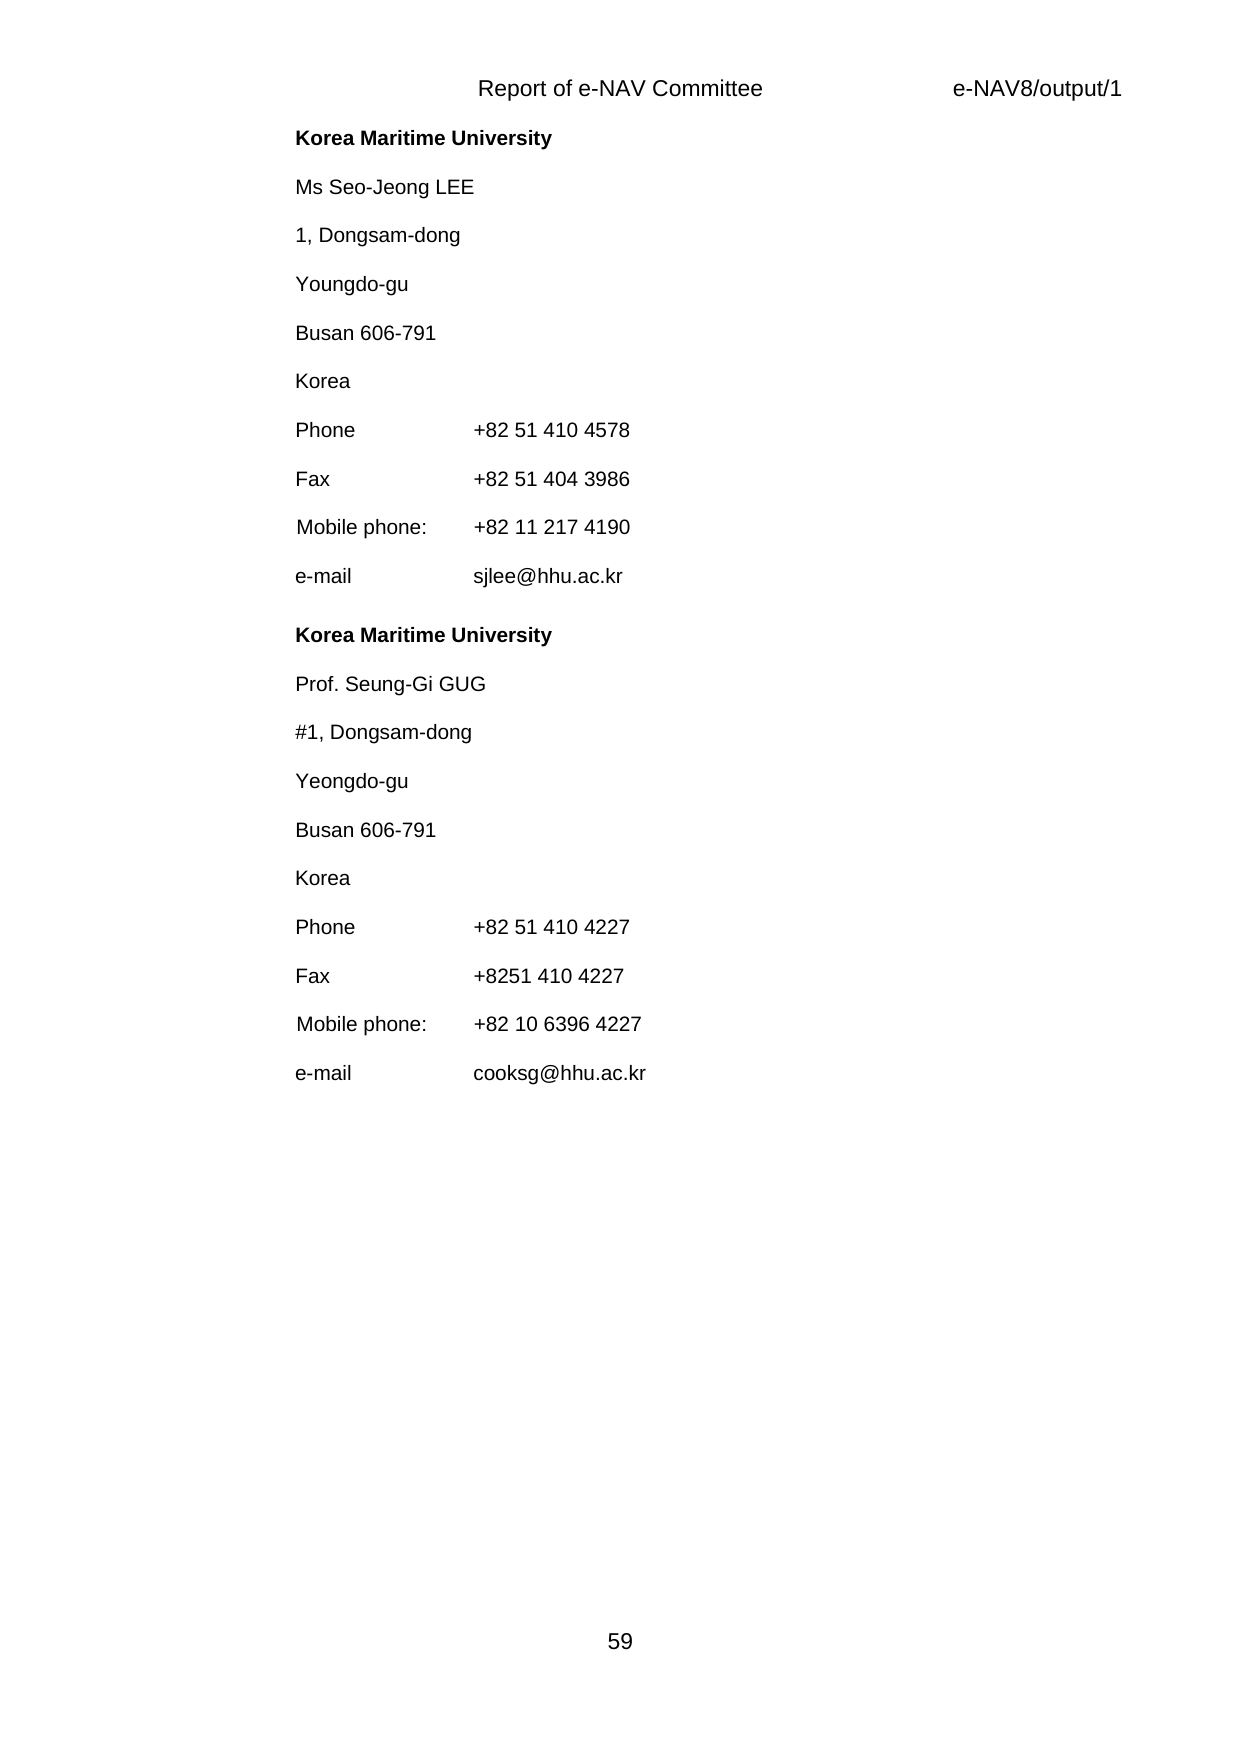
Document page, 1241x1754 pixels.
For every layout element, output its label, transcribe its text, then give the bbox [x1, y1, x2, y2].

text #1, Dongsam-dong [118, 720, 1122, 744]
text Maritime University [118, 126, 1122, 150]
text Ms Seo-Jeong LEE [118, 175, 1122, 199]
text Mobile phone: +82 10 6396 4227 [118, 1012, 1122, 1036]
text Youngdo-gu [118, 272, 1122, 296]
text Busan 606-791 [118, 321, 1122, 344]
text Mobile phone: +82 11 217 4190 [118, 515, 1122, 539]
text Prof. Seung-Gi GUG [118, 672, 1122, 696]
text Phone +82 51 410 4227 [118, 915, 1122, 939]
text e-mail cooksg@hhu.ac.kr [118, 1061, 1122, 1085]
text 1, Dongsam-dong [118, 223, 1122, 247]
text Yeongdo-gu [118, 769, 1122, 793]
text Fax +8251 410 4227 [118, 963, 1122, 987]
text Maritime University [118, 623, 1122, 647]
text e-mail sjlee@hhu.ac.kr [118, 564, 1122, 588]
text Phone +82 51 410 4578 [118, 418, 1122, 442]
text Fax +82 51 404 3986 [118, 467, 1122, 491]
text Busan 606-791 [118, 817, 1122, 841]
